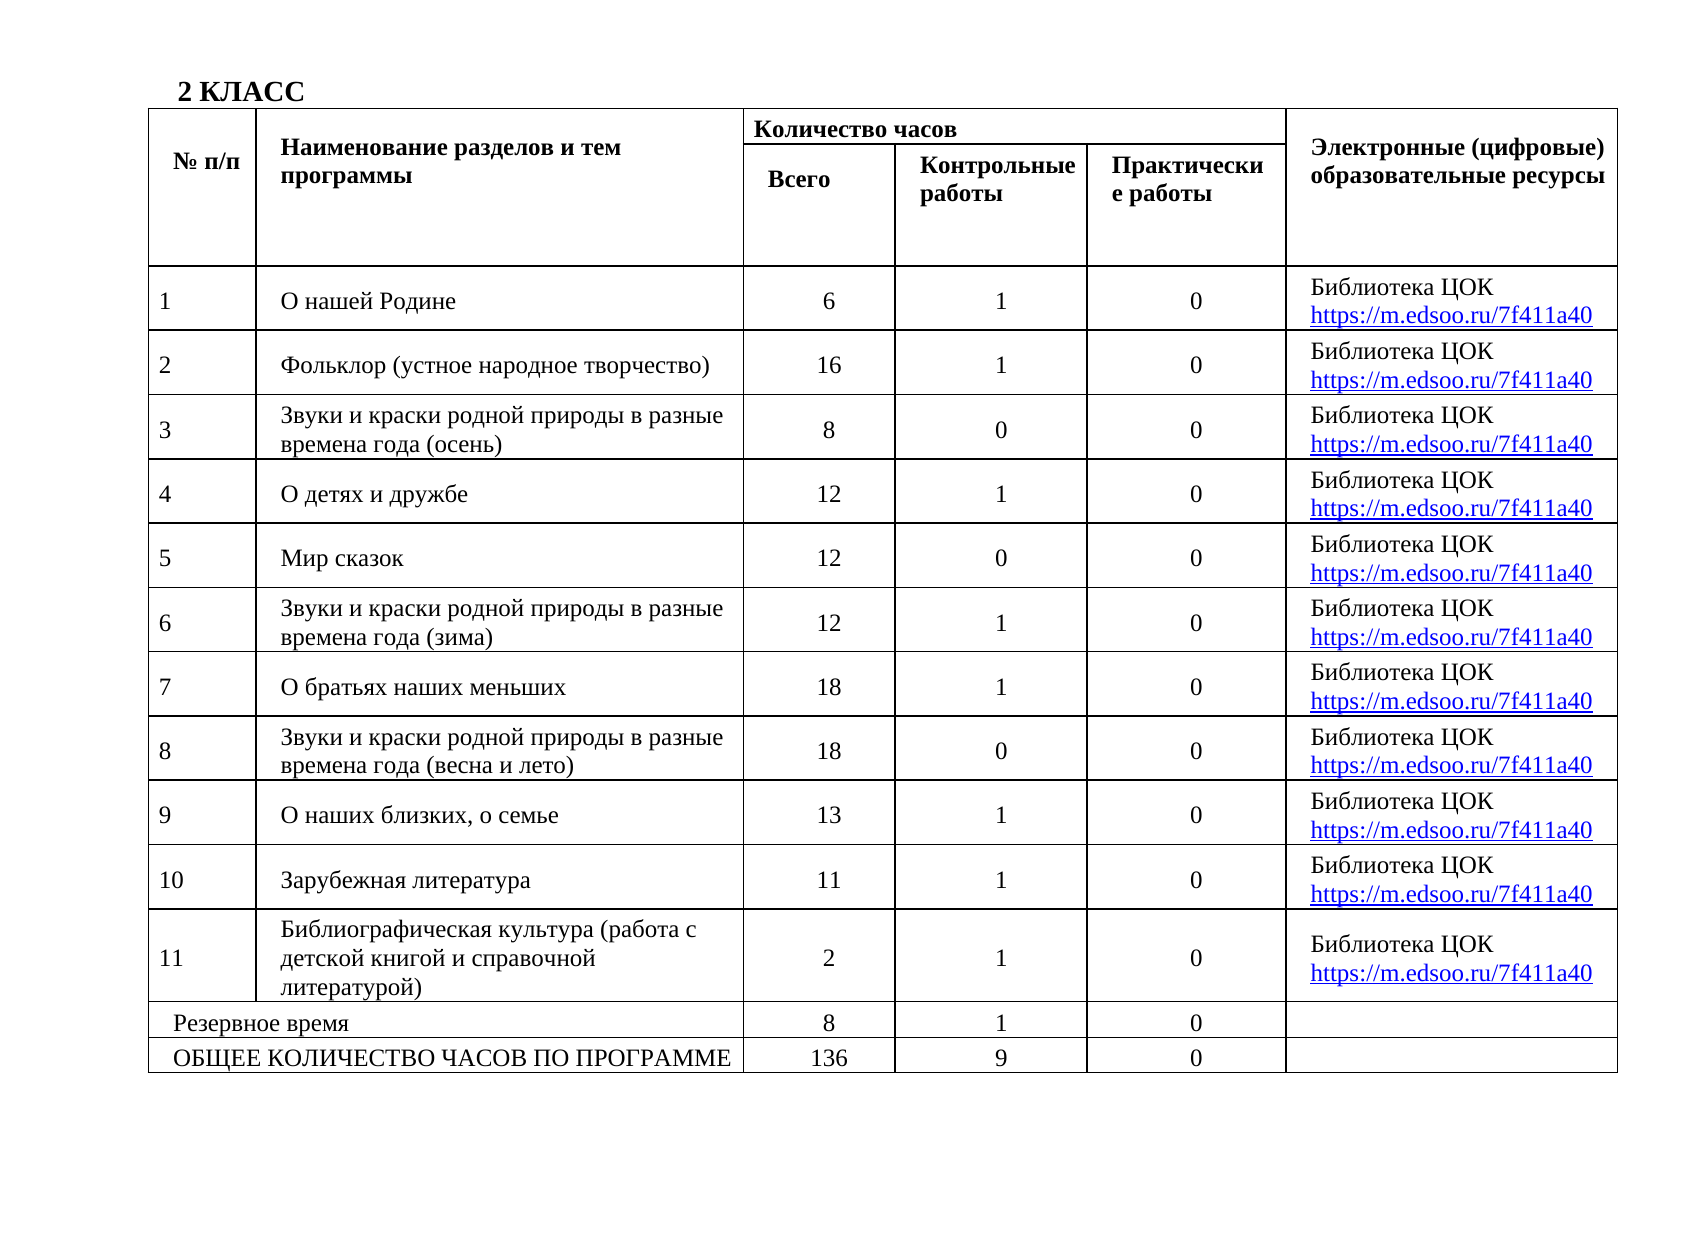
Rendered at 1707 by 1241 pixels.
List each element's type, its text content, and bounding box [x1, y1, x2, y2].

table_cell 11 [149, 910, 255, 1001]
table_cell 7 [149, 652, 255, 715]
table_cell 136 [744, 1038, 894, 1072]
table_cell 0 [1088, 331, 1285, 394]
table_cell 18 [744, 717, 894, 779]
table_cell 1 [149, 267, 255, 329]
table_cell Библиотека ЦОК https://m.edsoo.ru/7f411a40 [1287, 460, 1617, 522]
table_cell 0 [1088, 717, 1285, 779]
table_cell 12 [744, 524, 894, 586]
table_cell [1287, 1002, 1617, 1036]
table_cell 8 [744, 1002, 894, 1036]
table_cell 2 [744, 910, 894, 1001]
table_cell Всего [744, 145, 894, 265]
table_cell Практические работы [1088, 145, 1285, 265]
table_cell Резервное время [149, 1002, 743, 1036]
table_cell 12 [744, 460, 894, 522]
table_cell 1 [896, 267, 1086, 329]
table_cell 0 [896, 395, 1086, 458]
table_cell 0 [1088, 460, 1285, 522]
table_cell Библиотека ЦОК https://m.edsoo.ru/7f411a40 [1287, 910, 1617, 1001]
table_header № п/п [149, 109, 255, 265]
table_cell 12 [744, 588, 894, 651]
table_cell 9 [896, 1038, 1086, 1072]
table_cell Контрольные работы [896, 145, 1086, 265]
table_cell 0 [1088, 395, 1285, 458]
table_cell 0 [896, 717, 1086, 779]
table_header Наименование разделов и тем программы [257, 109, 743, 265]
table_cell ОБЩЕЕ КОЛИЧЕСТВО ЧАСОВ ПО ПРОГРАММЕ [149, 1038, 743, 1072]
table_cell 1 [896, 910, 1086, 1001]
table_cell 0 [1088, 588, 1285, 651]
table_cell Библиотека ЦОК https://m.edsoo.ru/7f411a40 [1287, 781, 1617, 843]
table_cell 16 [744, 331, 894, 394]
table_cell 6 [149, 588, 255, 651]
table_cell Звуки и краски родной природы в разные времена года (осень) [257, 395, 743, 458]
text 2 КЛАСС [177, 74, 1618, 107]
table_cell 9 [149, 781, 255, 843]
table_cell Звуки и краски родной природы в разные времена года (зима) [257, 588, 743, 651]
table_cell 10 [149, 845, 255, 908]
table_header Количество часов [744, 109, 1285, 143]
table_cell О братьях наших меньших [257, 652, 743, 715]
table_cell Библиотека ЦОК https://m.edsoo.ru/7f411a40 [1287, 524, 1617, 586]
table_cell 8 [744, 395, 894, 458]
table_cell 1 [896, 460, 1086, 522]
table_cell Библиотека ЦОК https://m.edsoo.ru/7f411a40 [1287, 717, 1617, 779]
table_cell 0 [896, 524, 1086, 586]
table_cell 1 [896, 652, 1086, 715]
table_cell Библиотека ЦОК https://m.edsoo.ru/7f411a40 [1287, 588, 1617, 651]
table_cell О наших близких, о семье [257, 781, 743, 843]
table_cell Библиотека ЦОК https://m.edsoo.ru/7f411a40 [1287, 845, 1617, 908]
table_cell 0 [1088, 910, 1285, 1001]
table_cell 0 [1088, 652, 1285, 715]
table_cell 6 [744, 267, 894, 329]
table_cell Библиотека ЦОК https://m.edsoo.ru/7f411a40 [1287, 267, 1617, 329]
table_cell 8 [149, 717, 255, 779]
table_cell Библиотека ЦОК https://m.edsoo.ru/7f411a40 [1287, 331, 1617, 394]
table_cell 5 [149, 524, 255, 586]
table_cell Библиотека ЦОК https://m.edsoo.ru/7f411a40 [1287, 395, 1617, 458]
table_cell 0 [1088, 524, 1285, 586]
table_cell 0 [1088, 267, 1285, 329]
table_cell 1 [896, 588, 1086, 651]
table_cell 4 [149, 460, 255, 522]
table_cell Мир сказок [257, 524, 743, 586]
table_cell О нашей Родине [257, 267, 743, 329]
table_cell 1 [896, 781, 1086, 843]
table_cell 11 [744, 845, 894, 908]
table_cell Библиотека ЦОК https://m.edsoo.ru/7f411a40 [1287, 652, 1617, 715]
table_cell 0 [1088, 781, 1285, 843]
table_cell Зарубежная литература [257, 845, 743, 908]
table_cell [1287, 1038, 1617, 1072]
table_cell 1 [896, 331, 1086, 394]
table_cell О детях и дружбе [257, 460, 743, 522]
table_cell Библиографическая культура (работа с детской книгой и справочной литературой) [257, 910, 743, 1001]
table_cell Звуки и краски родной природы в разные времена года (весна и лето) [257, 717, 743, 779]
table_cell 0 [1088, 1002, 1285, 1036]
table_cell 1 [896, 1002, 1086, 1036]
table_cell 1 [896, 845, 1086, 908]
table_cell 2 [149, 331, 255, 394]
table_cell Фольклор (устное народное творчество) [257, 331, 743, 394]
table_cell 13 [744, 781, 894, 843]
table_cell 0 [1088, 1038, 1285, 1072]
table_header Электронные (цифровые) образовательные ресурсы [1287, 109, 1617, 265]
table_cell 18 [744, 652, 894, 715]
table_cell 3 [149, 395, 255, 458]
table_cell 0 [1088, 845, 1285, 908]
